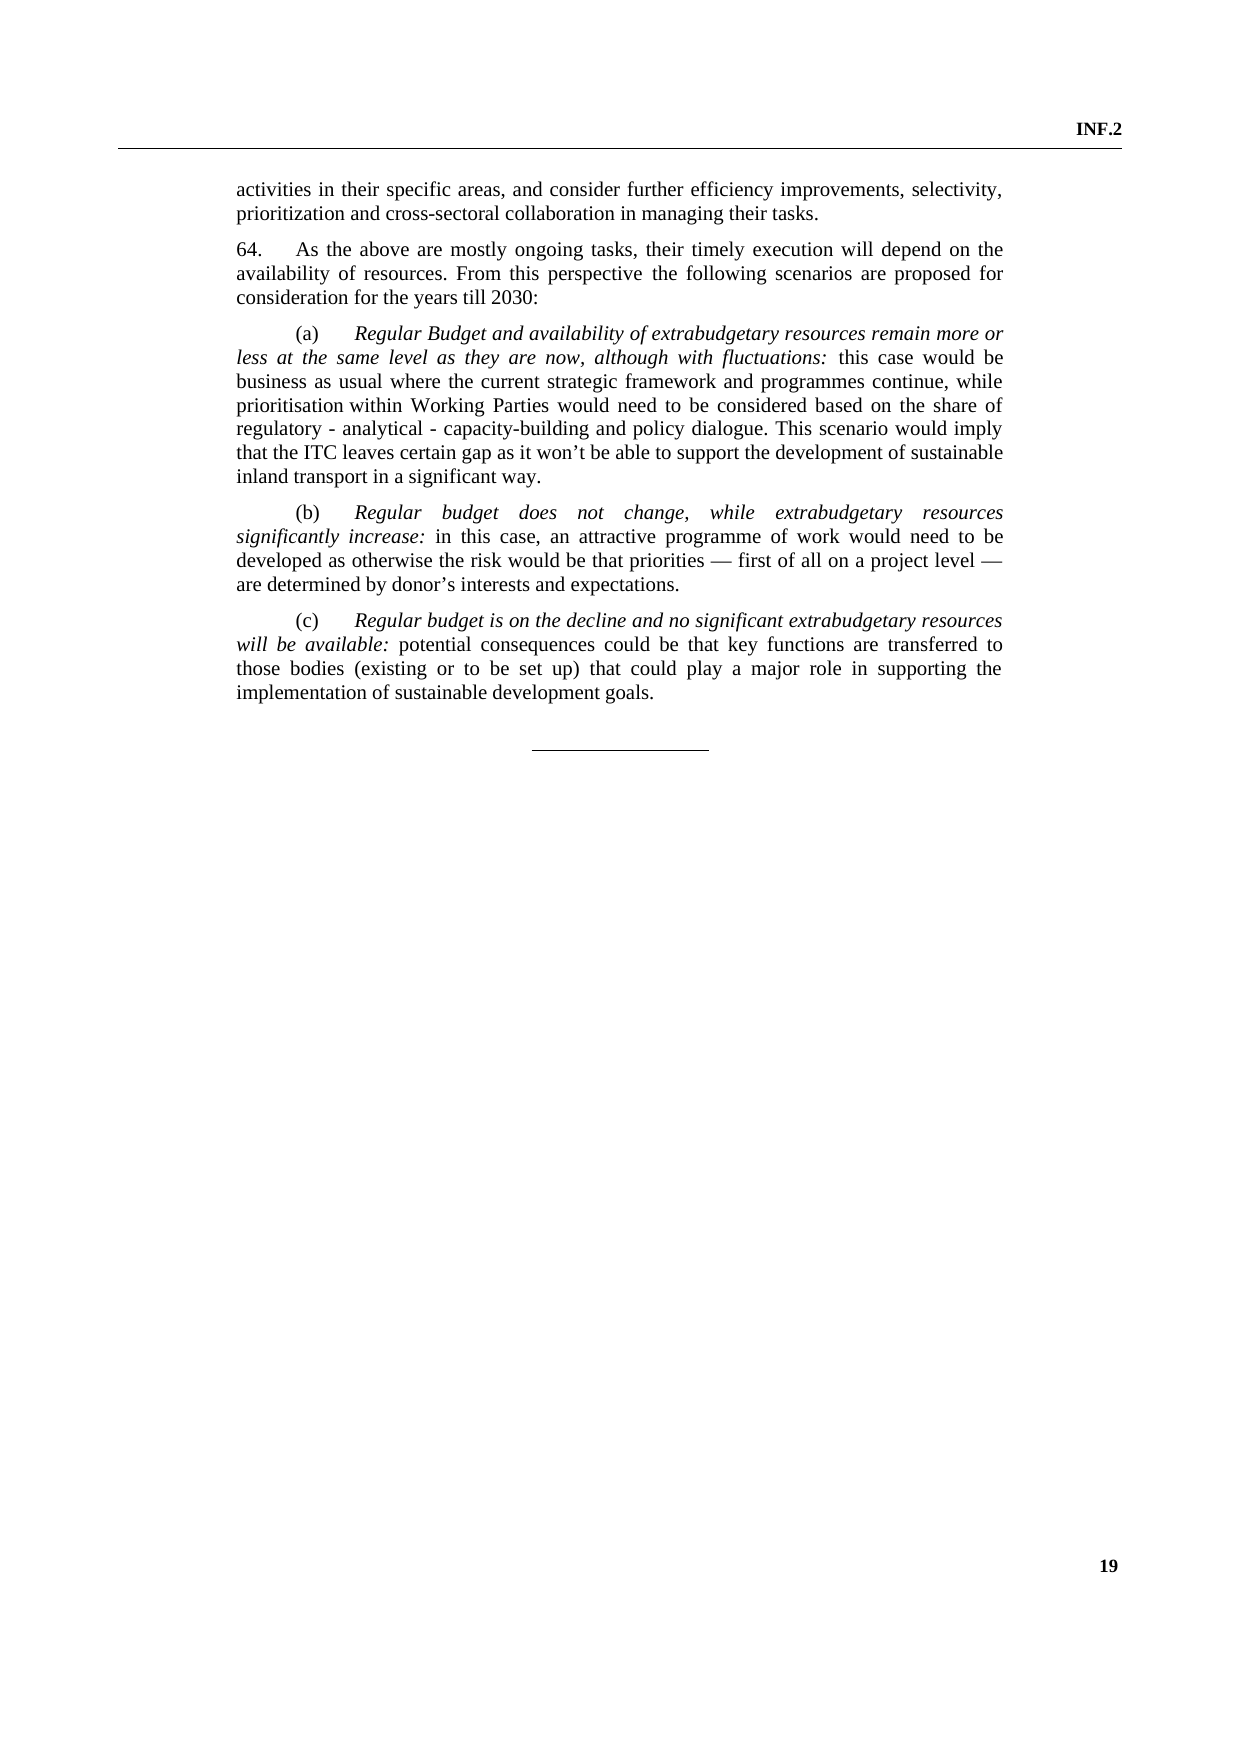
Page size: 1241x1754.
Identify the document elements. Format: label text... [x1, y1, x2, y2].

text (c) Regular budget is on the decline and no significant extrabudgetary resources will be available: potential consequences could be that key functions are transferred to those bodies (existing or to be set up) that could play a major role in supporting the implementation of sustainable development goals. [236, 608, 1004, 704]
text (b) Regular budget does not change, while extrabudgetary resources significantly increase: in this case, an attractive programme of work would need to be developed as otherwise the risk would be that priorities — first of all on a project level — are determined by donor’s interests and expectations. [236, 501, 1004, 596]
text (a) Regular Budget and availability of extrabudgetary resources remain more or less at the same level as they are now, although with fluctuations: this case would be business as usual where the current strategic framework and programmes continue, while prioritisation within Working Parties would need to be considered based on the share of regulatory - analytical - capacity-building and policy dialogue. This scenario would imply that the ITC leaves certain gap as it won’t be able to support the development of sustainable inland transport in a significant way. [236, 321, 1004, 488]
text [236, 177, 1004, 225]
text 64. As the above are mostly ongoing tasks, their timely execution will depend on the availability of resources. From this perspective the following scenarios are proposed for consideration for the years till 2030: [236, 237, 1004, 309]
